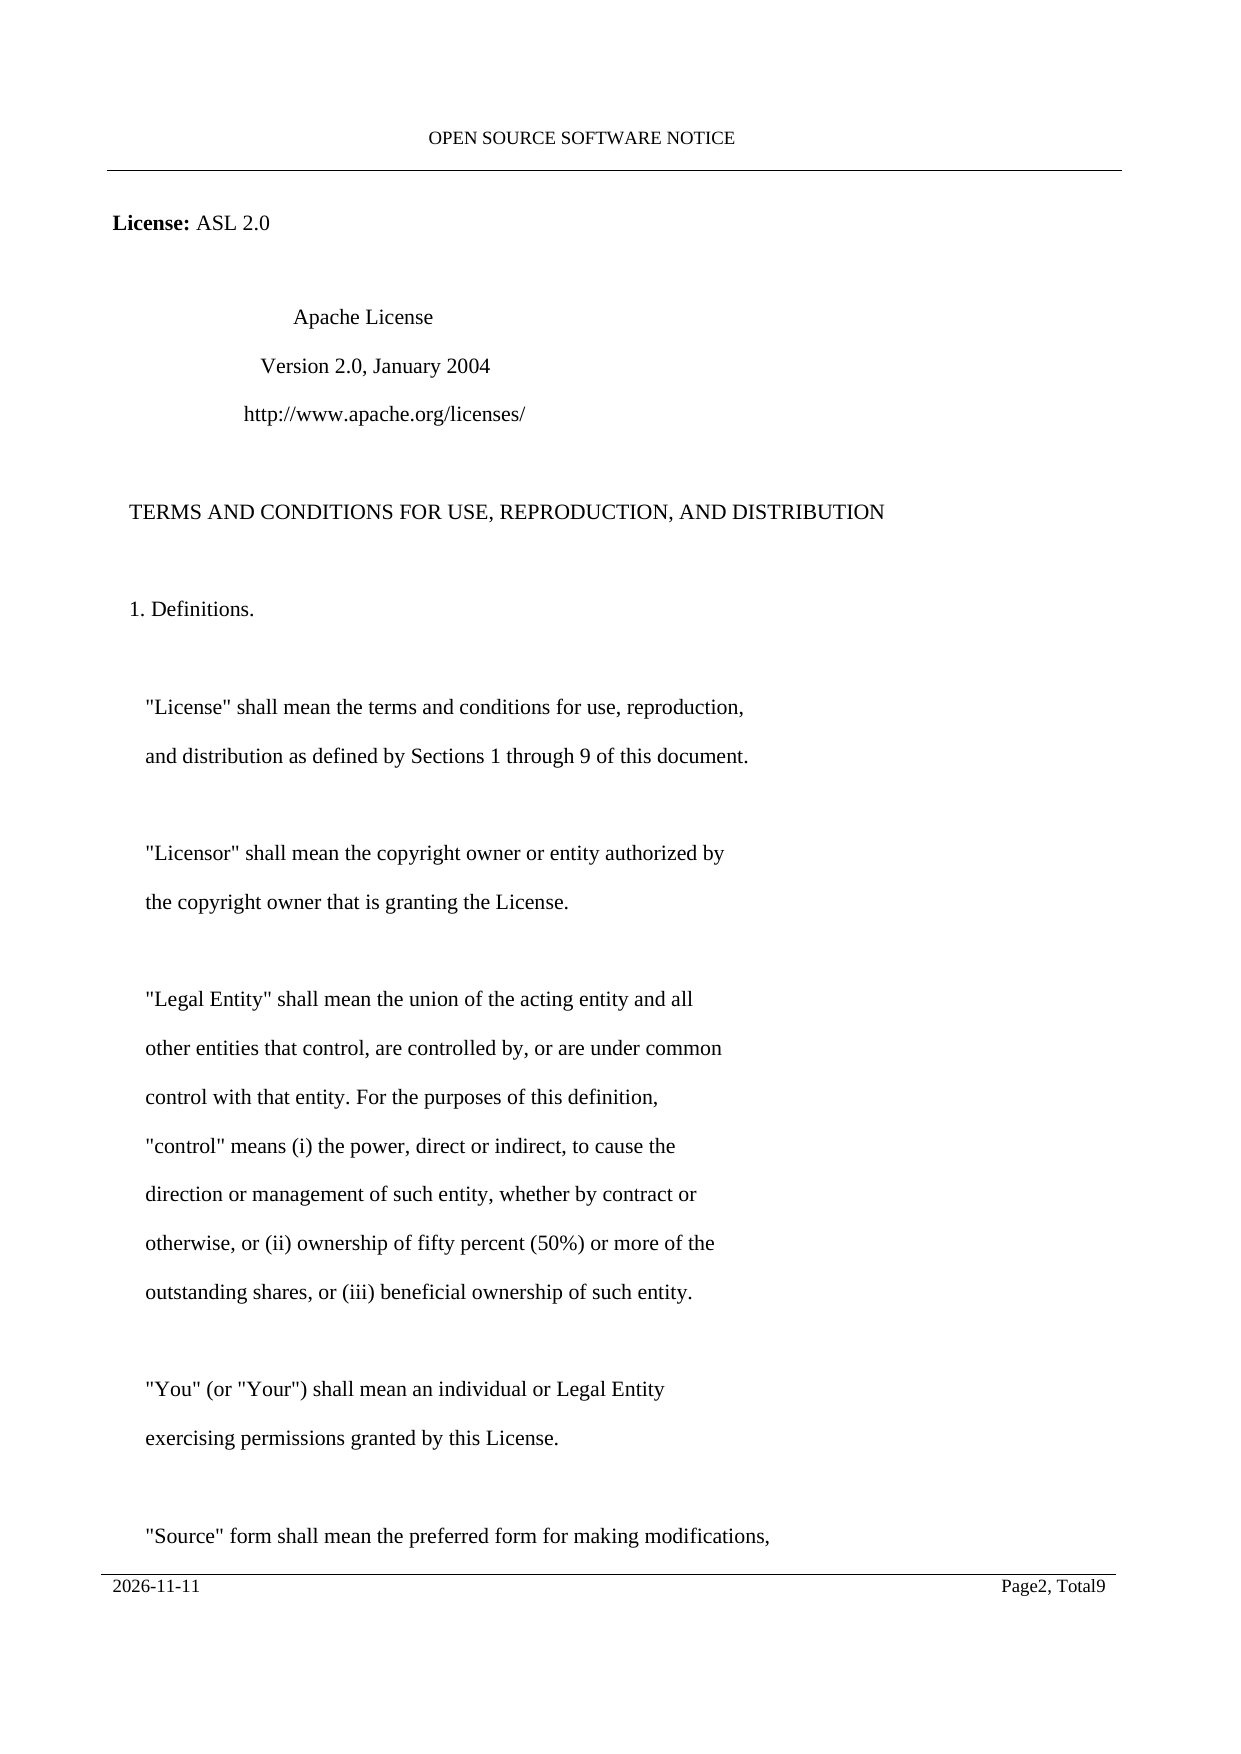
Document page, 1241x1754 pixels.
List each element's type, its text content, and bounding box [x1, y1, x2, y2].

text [112, 251, 1128, 1551]
text License: ASL 2.0 [112, 206, 1128, 239]
